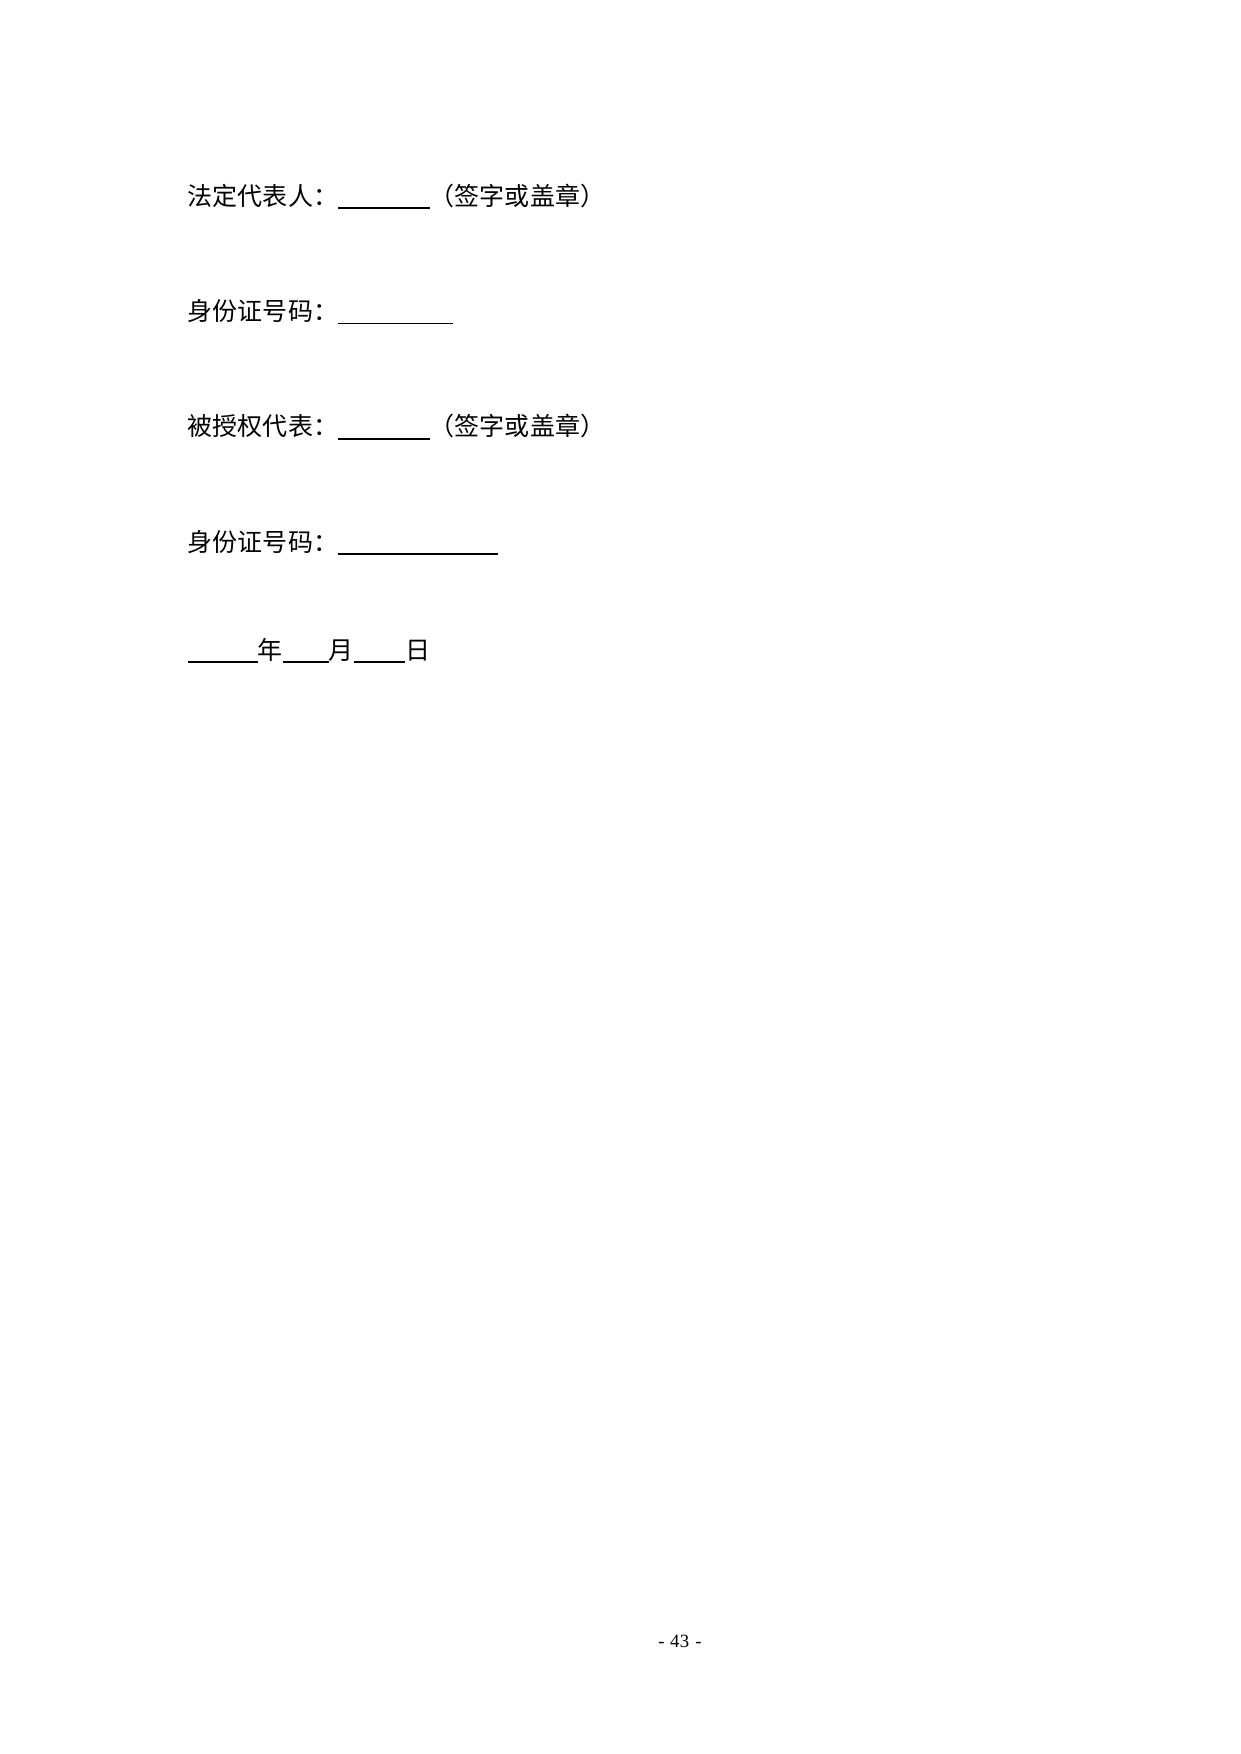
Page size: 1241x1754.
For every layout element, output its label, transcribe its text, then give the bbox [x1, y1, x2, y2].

text 身份证号码： [187, 277, 1004, 342]
text 被授权代表： （签字或盖章） [187, 392, 1004, 457]
text 身份证号码： [187, 508, 1004, 573]
text 法定代表人： （签字或盖章） [187, 162, 1004, 227]
text 年 月 日 [187, 616, 1053, 681]
